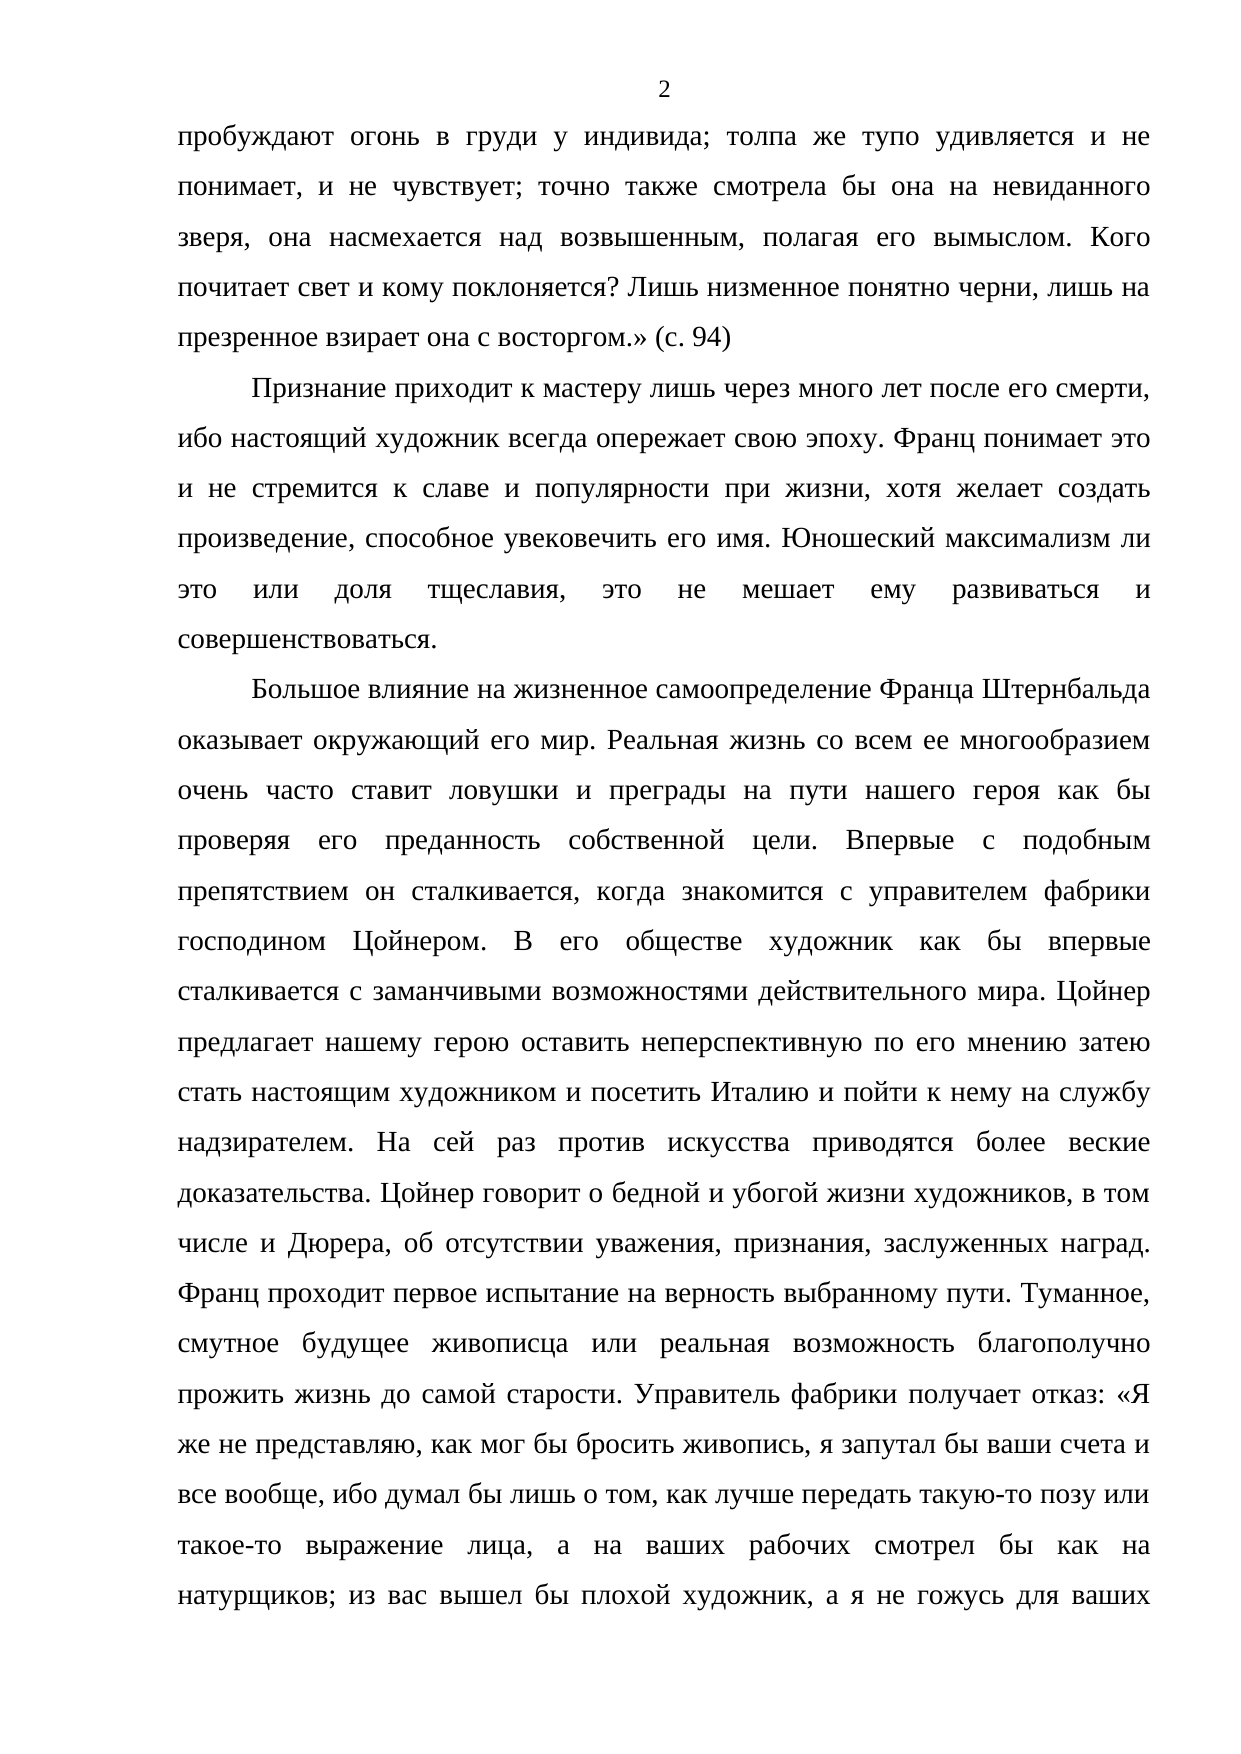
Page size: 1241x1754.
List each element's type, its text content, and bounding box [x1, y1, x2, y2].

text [177, 118, 1152, 353]
text Признание приходит к мастеру лишь через много лет после его смерти, ибо настоящий художник всегда опережает свою эпоху. Франц понимает это и не стремится к славе и популярности при жизни, хотя желает создать произведение, способное увековечить его имя. Юношеский максимализм ли это или доля тщеславия, это не мешает ему развиваться и совершенствоваться. [177, 370, 1152, 655]
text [177, 672, 1152, 1611]
